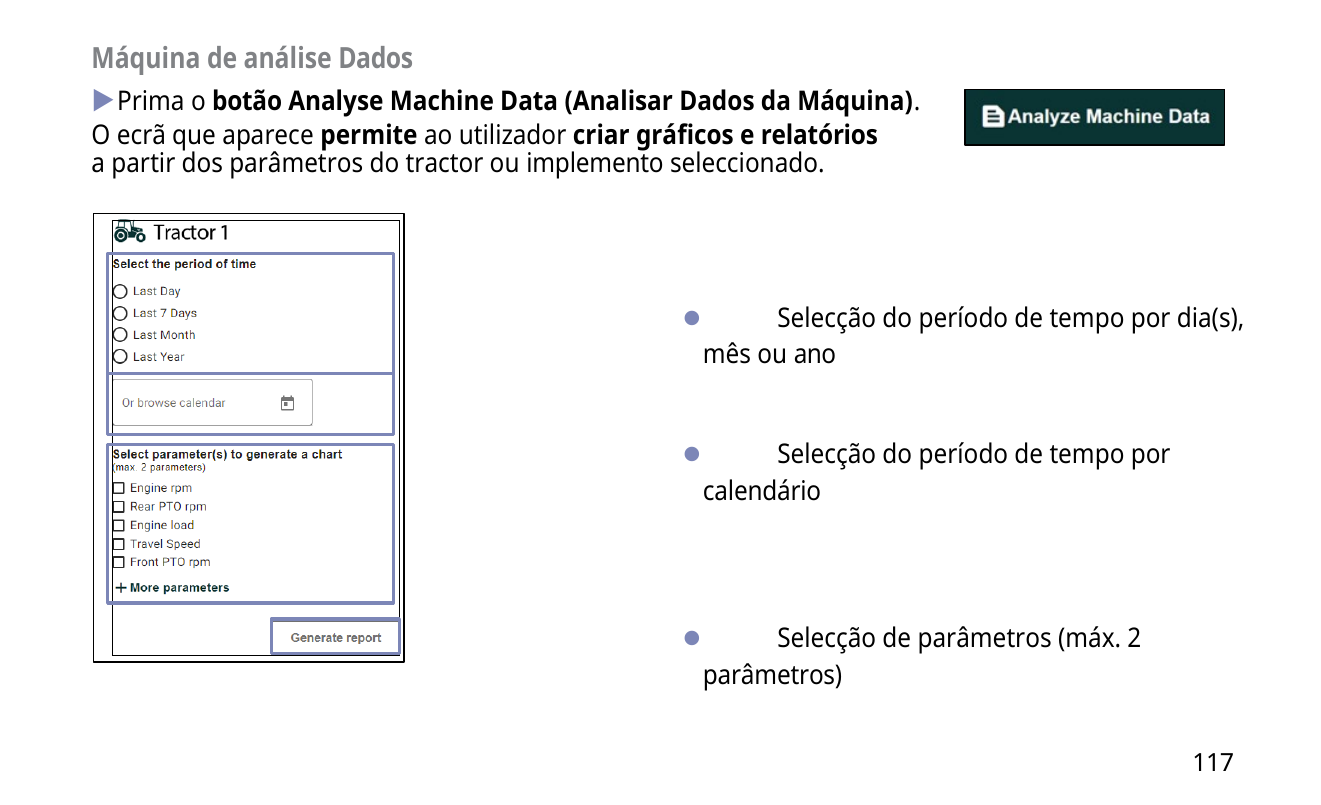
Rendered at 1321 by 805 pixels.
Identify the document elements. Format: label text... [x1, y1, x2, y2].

picture [113, 221, 399, 655]
picture [113, 446, 392, 601]
picture [113, 255, 392, 372]
list Prima o botão Analyse Machine Data (Analisar Dados da Máquina). [91, 82, 1258, 118]
picture [273, 621, 398, 652]
list Selecção do período de tempo por calendário [682, 434, 1258, 508]
list Selecção do período de tempo por dia(s), mês ou ano [682, 298, 1258, 372]
picture [113, 375, 392, 433]
text O ecrã que aparece permite ao utilizador criar gráficos e relatórios [91, 120, 1258, 150]
subtitle Máquina de análise Dados [91, 37, 1258, 77]
list Selecção de parâmetros (máx. 2 parâmetros) [682, 619, 1258, 692]
text a partir dos parâmetros do tractor ou implemento seleccionado. [91, 150, 1258, 179]
